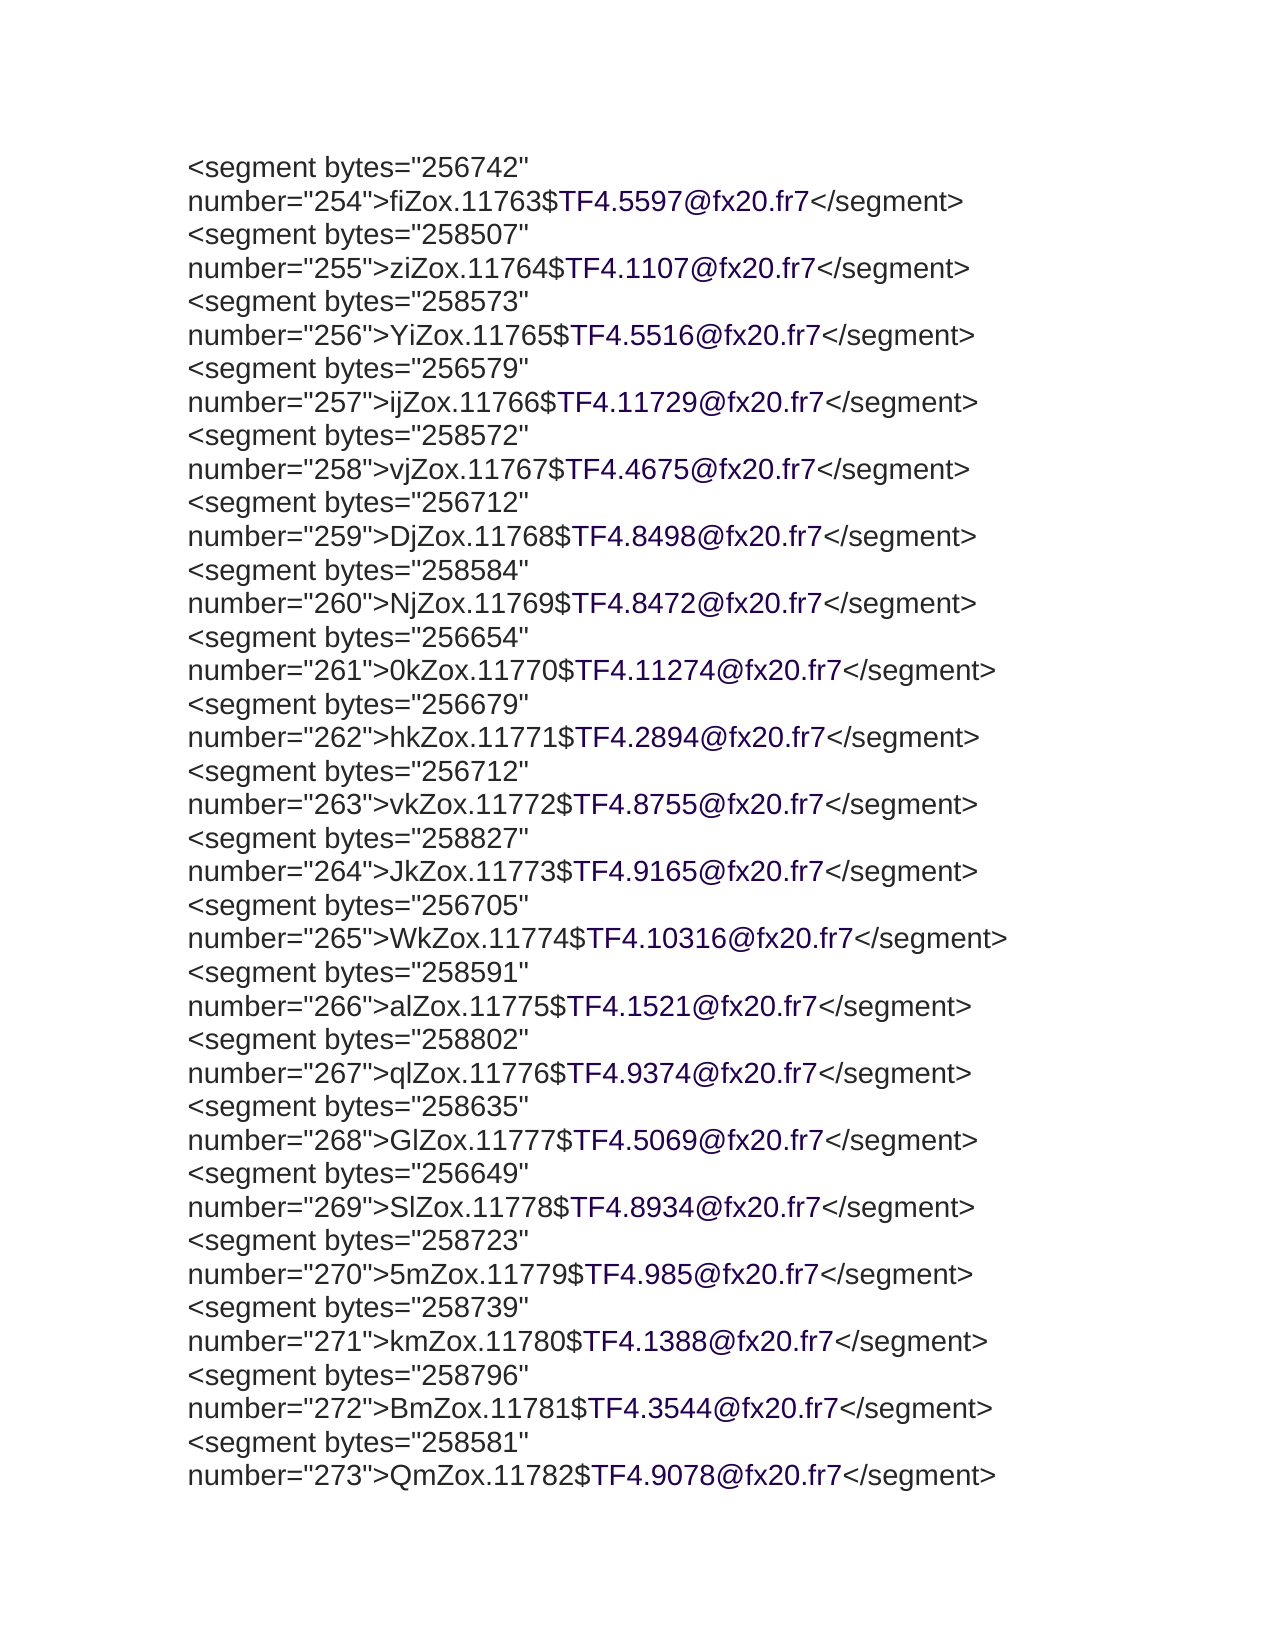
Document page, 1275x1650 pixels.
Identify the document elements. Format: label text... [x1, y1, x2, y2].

text <segment bytes="258591" number="266">alZox.11775$TF4.1521@fx20.fr7</segment> [187, 955, 1087, 1022]
text <segment bytes="256705" number="265">WkZox.11774$TF4.10316@fx20.fr7</segment> [187, 888, 1087, 955]
text <segment bytes="256654" number="261">0kZox.11770$TF4.11274@fx20.fr7</segment> [187, 619, 1087, 687]
text <segment bytes="258739" number="271">kmZox.11780$TF4.1388@fx20.fr7</segment> [187, 1290, 1087, 1357]
text <segment bytes="256679" number="262">hkZox.11771$TF4.2894@fx20.fr7</segment> [187, 687, 1087, 754]
text <segment bytes="258573" number="256">YiZox.11765$TF4.5516@fx20.fr7</segment> [187, 284, 1087, 351]
text <segment bytes="256712" number="259">DjZox.11768$TF4.8498@fx20.fr7</segment> [187, 485, 1087, 552]
text <segment bytes="258572" number="258">vjZox.11767$TF4.4675@fx20.fr7</segment> [187, 418, 1087, 485]
text <segment bytes="256649" number="269">SlZox.11778$TF4.8934@fx20.fr7</segment> [187, 1156, 1087, 1223]
text <segment bytes="256579" number="257">ijZox.11766$TF4.11729@fx20.fr7</segment> [187, 351, 1087, 418]
text <segment bytes="258584" number="260">NjZox.11769$TF4.8472@fx20.fr7</segment> [187, 552, 1087, 619]
text <segment bytes="258796" number="272">BmZox.11781$TF4.3544@fx20.fr7</segment> [187, 1357, 1087, 1424]
text <segment bytes="256742" number="254">fiZox.11763$TF4.5597@fx20.fr7</segment> [187, 150, 1087, 217]
text <segment bytes="258723" number="270">5mZox.11779$TF4.985@fx20.fr7</segment> [187, 1223, 1087, 1290]
text <segment bytes="258635" number="268">GlZox.11777$TF4.5069@fx20.fr7</segment> [187, 1089, 1087, 1156]
text <segment bytes="258827" number="264">JkZox.11773$TF4.9165@fx20.fr7</segment> [187, 821, 1087, 888]
text <segment bytes="256712" number="263">vkZox.11772$TF4.8755@fx20.fr7</segment> [187, 754, 1087, 821]
text <segment bytes="258507" number="255">ziZox.11764$TF4.1107@fx20.fr7</segment> [187, 217, 1087, 284]
text <segment bytes="258802" number="267">qlZox.11776$TF4.9374@fx20.fr7</segment> [187, 1022, 1087, 1089]
text <segment bytes="258581" number="273">QmZox.11782$TF4.9078@fx20.fr7</segment> [187, 1424, 1087, 1492]
